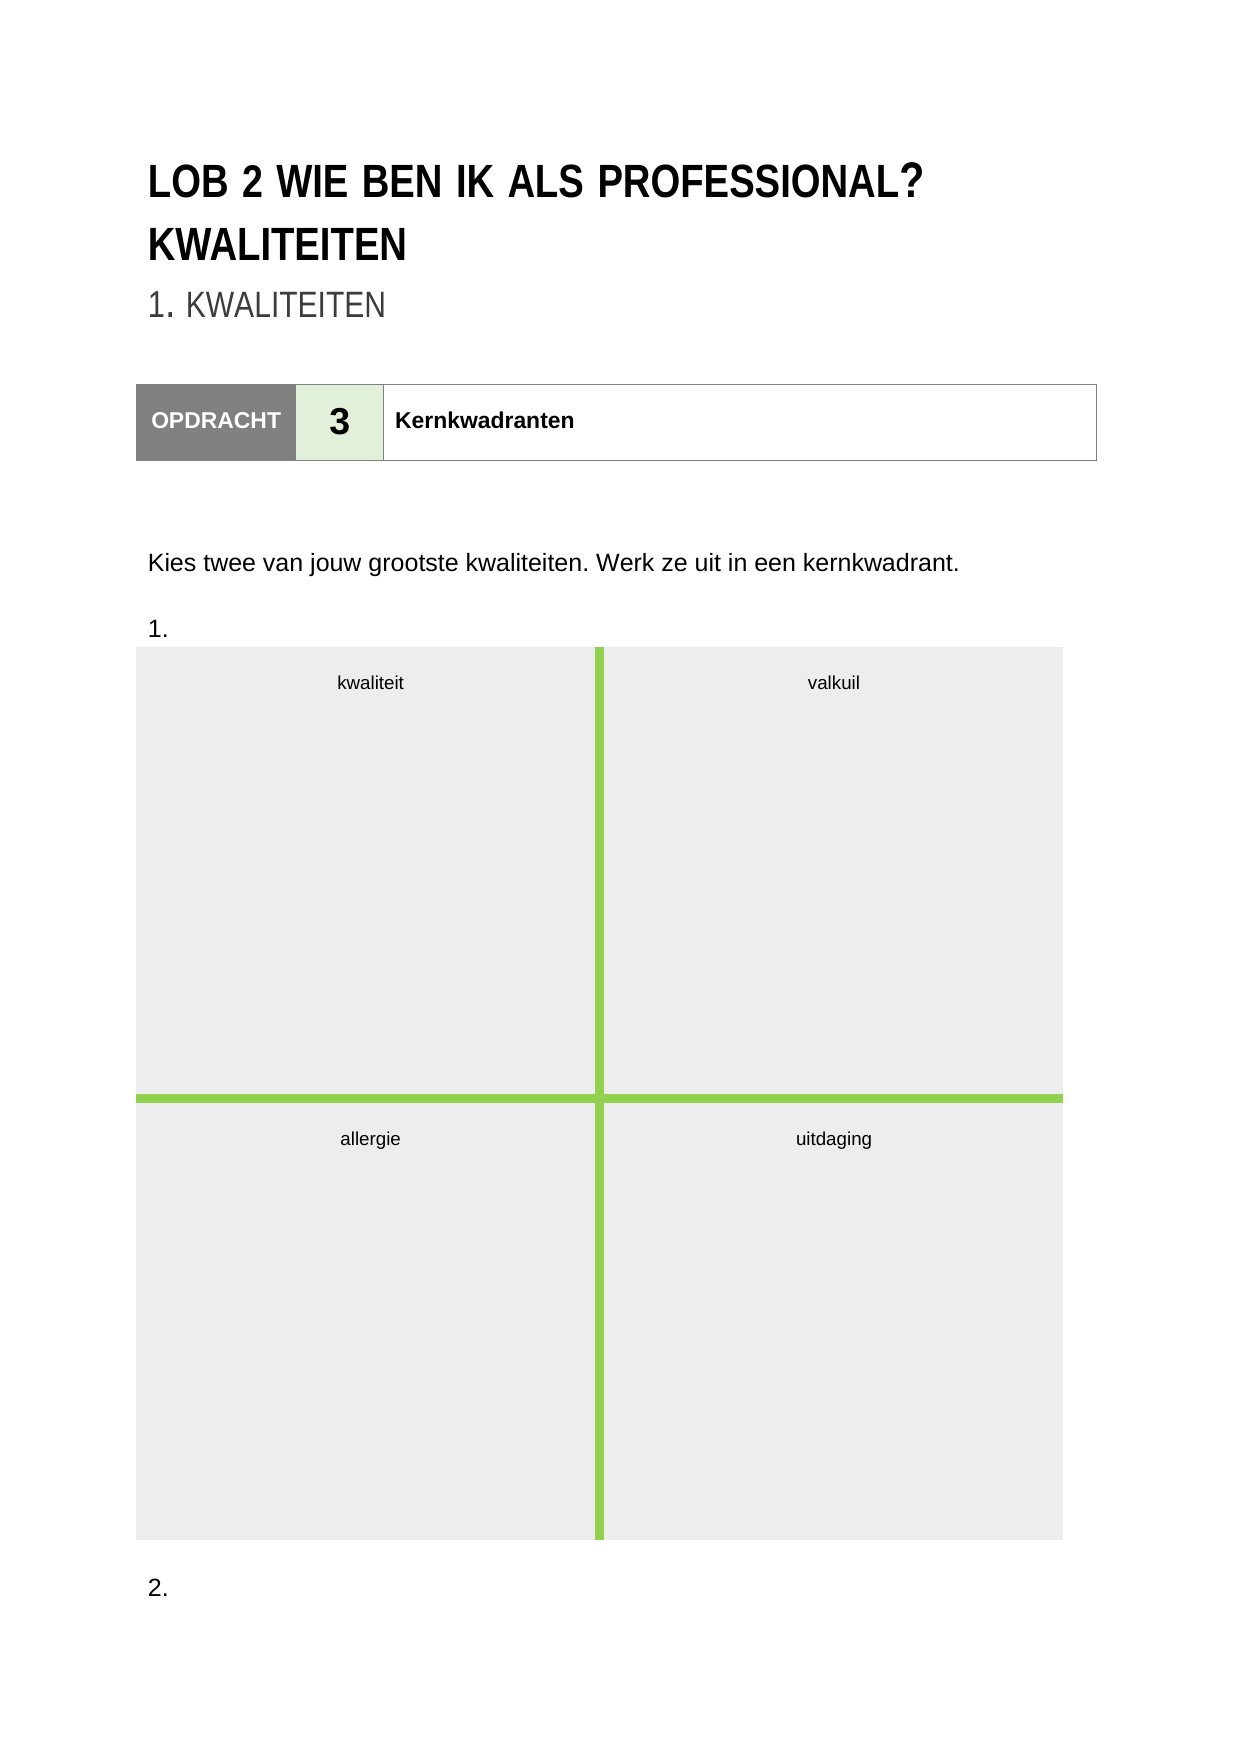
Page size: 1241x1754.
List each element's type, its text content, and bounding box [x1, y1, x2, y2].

text 2. [148, 1573, 1097, 1602]
subtitle kwaliteiten [148, 210, 1093, 273]
table_header 3 [296, 385, 383, 460]
table_cell uitdaging [604, 1103, 1063, 1540]
text 1. [148, 614, 1097, 643]
table_header OPDRACHT [137, 385, 295, 460]
subtitle lob 2 wie ben ik als professional? [148, 148, 1226, 210]
table_cell allergie [136, 1103, 595, 1540]
text Kies twee van jouw grootste kwaliteiten. Werk ze uit in een kernkwadrant. [148, 548, 1097, 577]
table_header valkuil [604, 647, 1063, 1094]
text 1. kwaliteiten [148, 275, 1097, 327]
table_header Kernkwadranten [384, 385, 1096, 460]
table_header kwaliteit [136, 647, 595, 1094]
